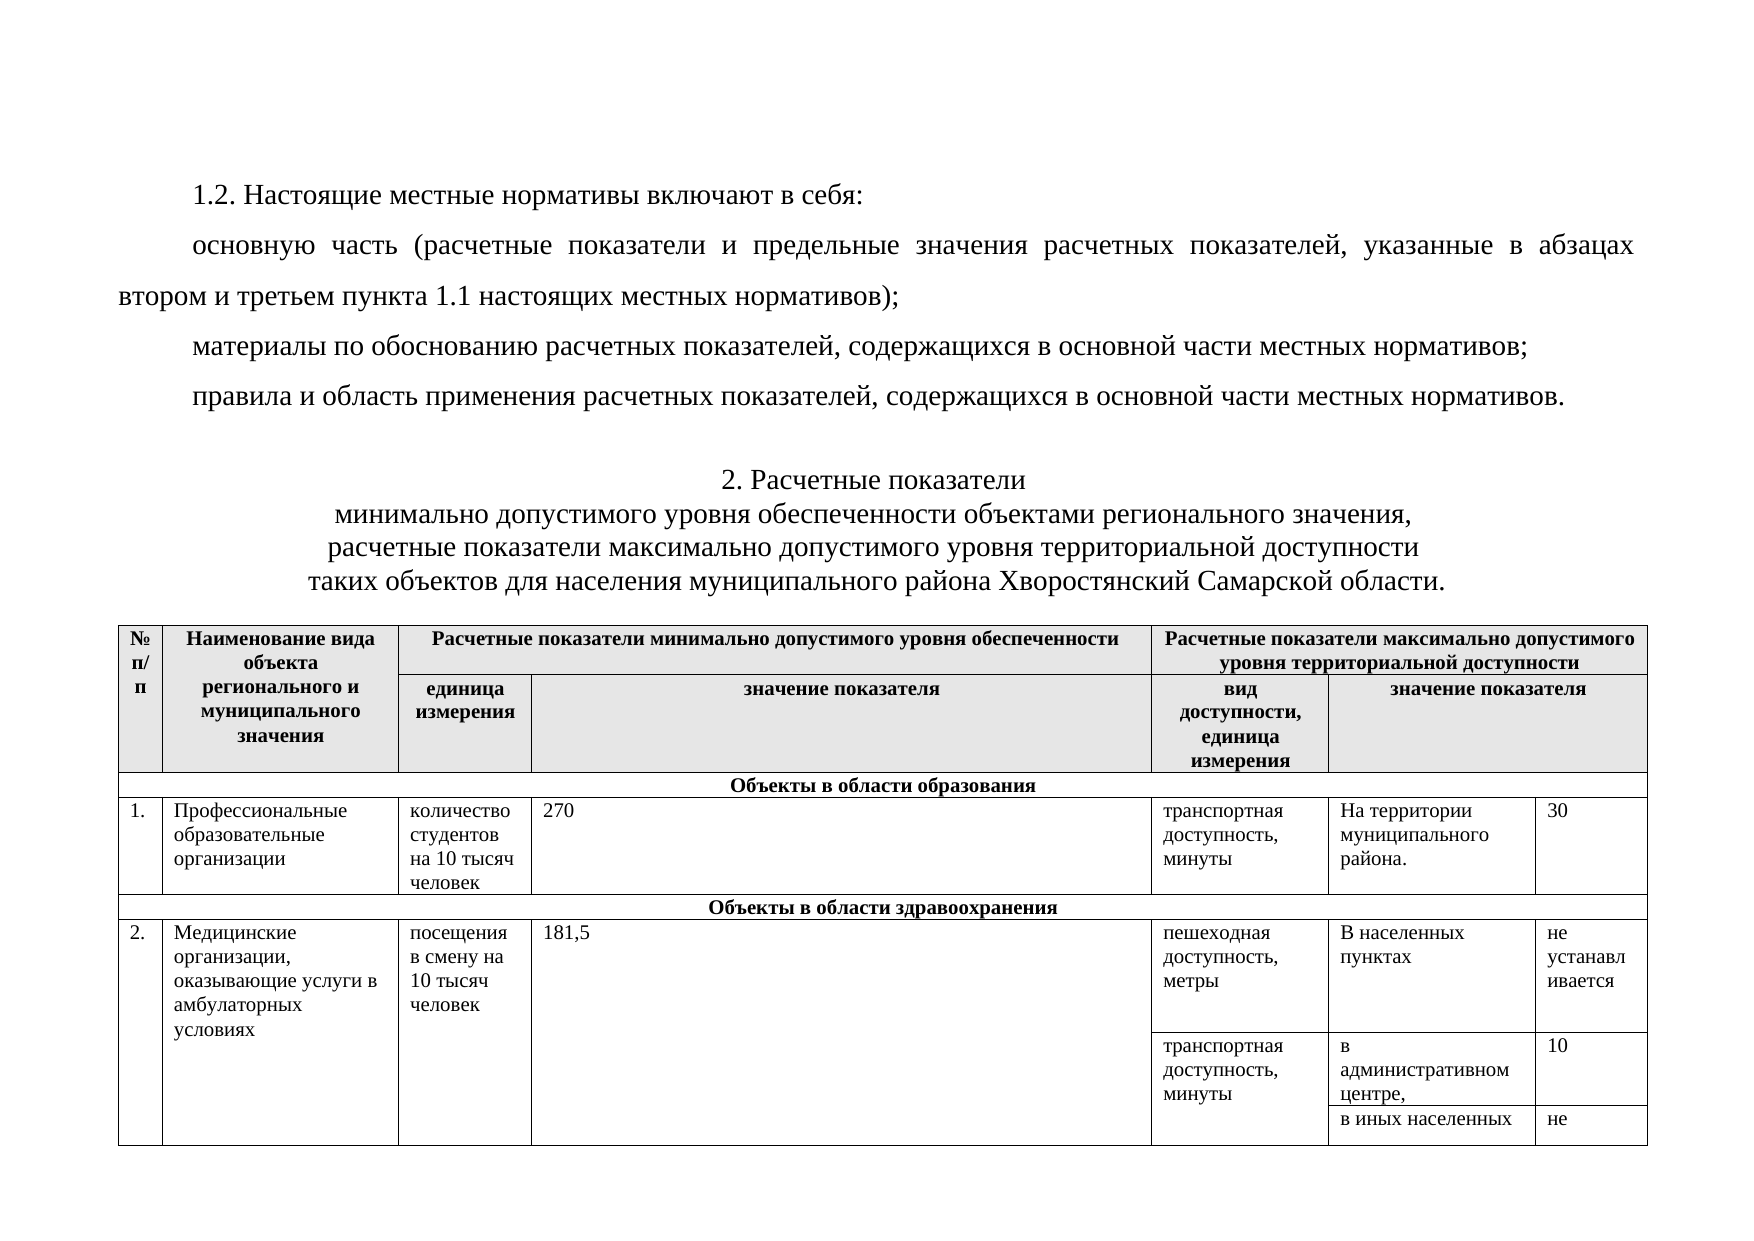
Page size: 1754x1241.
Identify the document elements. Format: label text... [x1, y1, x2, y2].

table_cell единица измерения [399, 675, 531, 772]
table_cell [119, 920, 162, 1144]
table_cell [119, 798, 162, 894]
table_cell Медицинские организации, оказывающие услуги в амбулаторных условиях [163, 920, 398, 1144]
table_cell В населенных пунктах [1329, 920, 1535, 1032]
table_cell Объекты в области образования [119, 773, 1647, 797]
text основную часть (расчетные показатели и предельные значения расчетных показателей, указанные в абзацах втором и третьем пункта 1.1 настоящих местных нормативов); [118, 227, 1636, 311]
table_cell 270 [532, 798, 1151, 894]
table_cell значение показателя [1329, 675, 1647, 772]
table_cell транспортная доступность, минуты [1152, 1033, 1328, 1144]
table_cell вид доступности, единица измерения [1152, 675, 1328, 772]
table_cell пешеходная доступность, метры [1152, 920, 1328, 1032]
table_cell в иных населенных пунктах [1329, 1106, 1535, 1144]
table_cell количество студентов на 10 тысяч человек [399, 798, 531, 894]
table_cell не устанавливается [1536, 920, 1647, 1032]
table_cell транспортная доступность, минуты [1152, 798, 1328, 894]
table_header № п/п [119, 626, 162, 772]
table_cell в административном центре, [1329, 1033, 1535, 1105]
table_cell На территории муниципального района. [1329, 798, 1535, 894]
text правила и область применения расчетных показателей, содержащихся в основной части местных нормативов. [118, 378, 1636, 412]
text 1.2. Настоящие местные нормативы включают в себя: [118, 177, 1636, 211]
table_header Наименование вида объекта регионального и муниципального значения [163, 626, 398, 772]
table_cell не устанавливается [1536, 1106, 1647, 1144]
table_cell 181,5 [532, 920, 1151, 1144]
table_cell посещения в смену на 10 тысяч человек [399, 920, 531, 1144]
table_cell Объекты в области здравоохранения [119, 895, 1647, 919]
text материалы по обоснованию расчетных показателей, содержащихся в основной части местных нормативов; [118, 328, 1636, 362]
text 2. Расчетные показатели минимально допустимого уровня обеспеченности объектами регионального значения, расчетные показатели максимально допустимого уровня территориальной доступности таких объектов для населения муниципального района Хворостянский Самарской области. [118, 462, 1636, 596]
table_cell 10 [1536, 1033, 1647, 1105]
table_header Расчетные показатели максимально допустимого уровня территориальной доступности [1152, 626, 1647, 674]
table_header Расчетные показатели минимально допустимого уровня обеспеченности [399, 626, 1151, 674]
table_cell 30 [1536, 798, 1647, 894]
table_cell значение показателя [532, 675, 1151, 772]
table_cell Профессиональные образовательные организации [163, 798, 398, 894]
